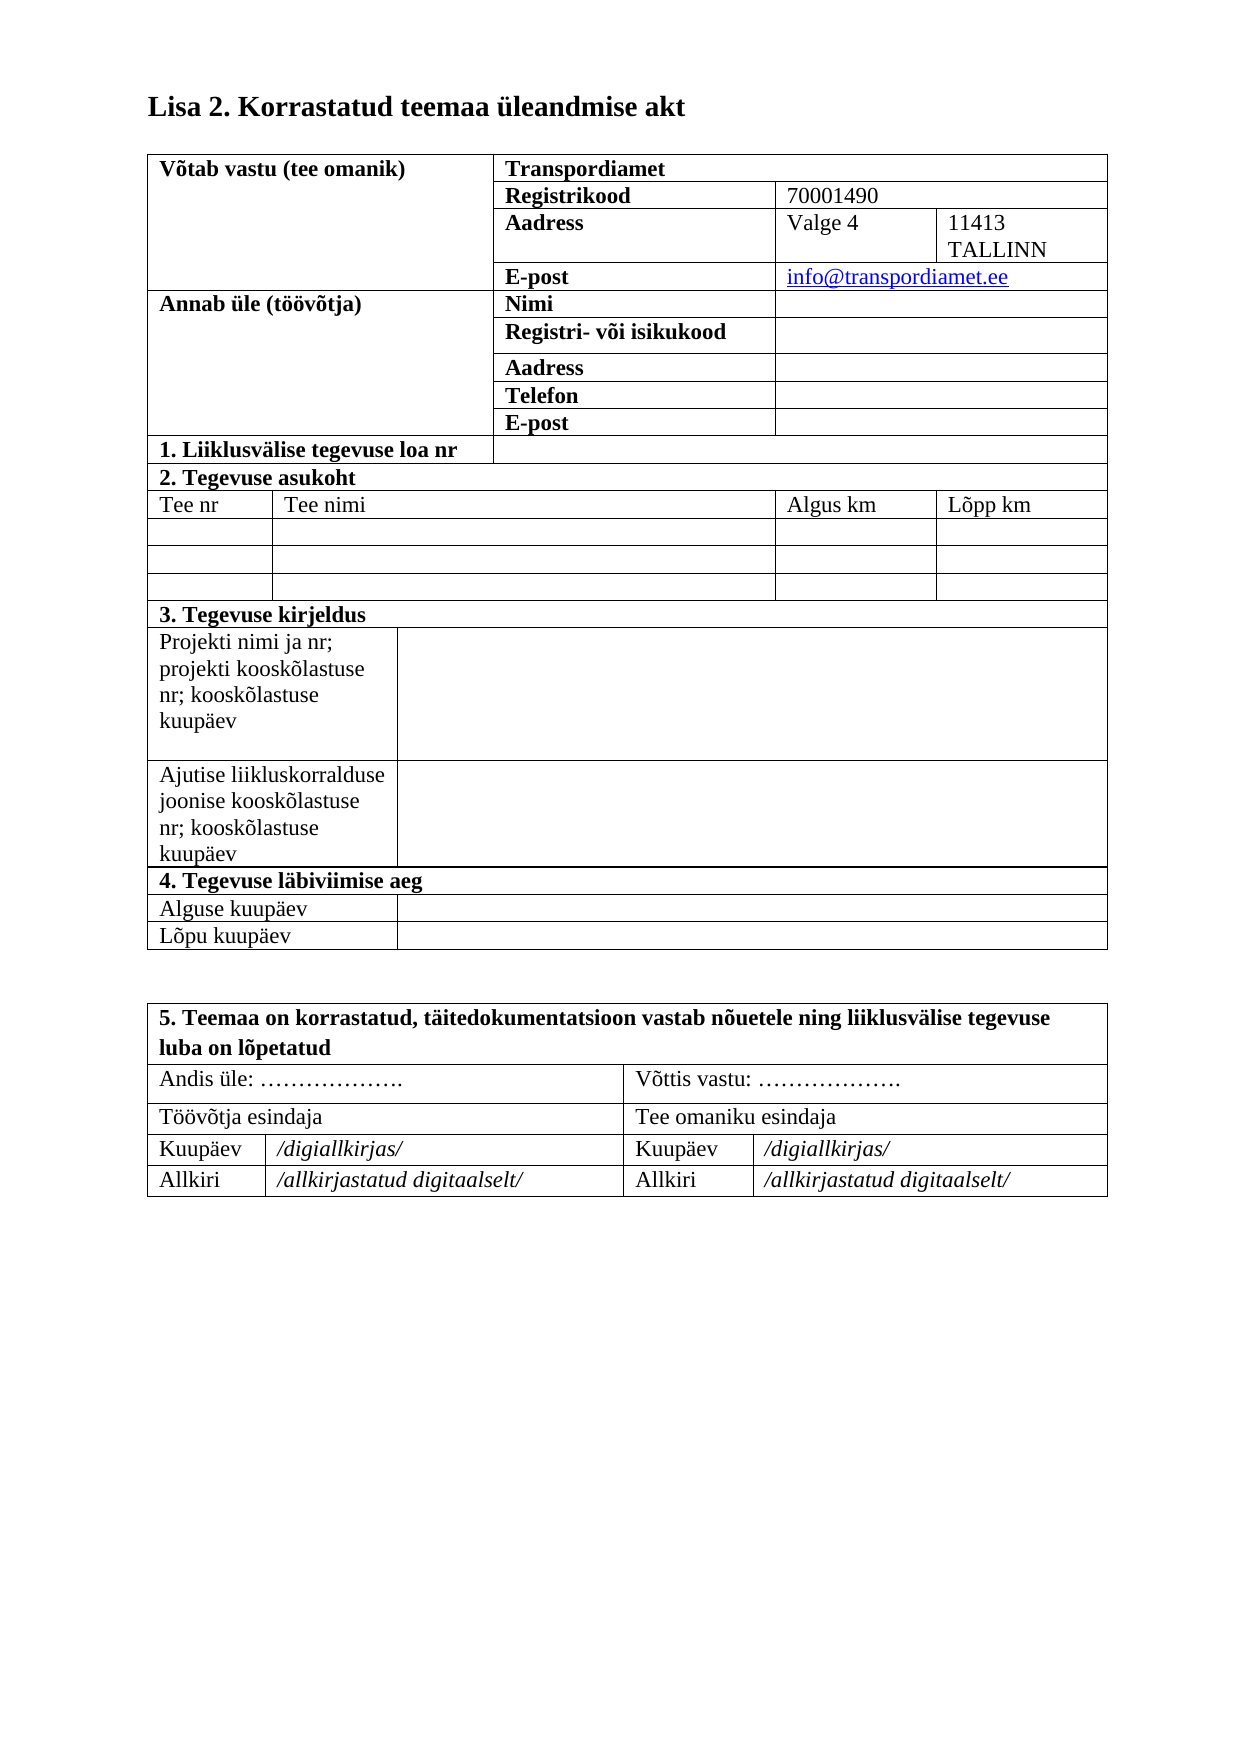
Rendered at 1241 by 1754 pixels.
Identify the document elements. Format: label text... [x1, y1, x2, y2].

table_cell [776, 318, 1107, 353]
table_header 5. Teemaa on korrastatud, täitedokumentatsioon vastab nõuetele ning liiklusvälise tegevuse luba on lõpetatud [148, 1004, 1107, 1064]
table_cell Telefon [494, 382, 775, 408]
table_cell Lõpu kuupäev [148, 922, 397, 949]
table_cell [398, 761, 1107, 866]
table_cell [776, 354, 1107, 381]
table_cell 70001490 [776, 182, 1107, 208]
table_cell Võttis vastu: ………………. [624, 1065, 1107, 1102]
table_cell [148, 574, 272, 600]
table_cell Lõpp km [937, 491, 1107, 518]
table_cell [776, 291, 1107, 317]
table_cell [148, 519, 272, 545]
table_cell 4. Tegevuse läbiviimise aeg [148, 868, 1107, 894]
table_cell Allkiri [624, 1166, 753, 1196]
table_cell [776, 546, 936, 572]
table_cell [494, 436, 1107, 463]
table_cell [273, 574, 775, 600]
table_cell [937, 546, 1107, 572]
table_header Transpordiamet [494, 155, 1107, 181]
table_cell [937, 519, 1107, 545]
table_cell /allkirjastatud digitaalselt/ [266, 1166, 623, 1196]
table_cell Tee nr [148, 491, 272, 518]
table_cell [148, 546, 272, 572]
table_cell [398, 895, 1107, 921]
table_cell 11413 TALLINN [937, 209, 1107, 262]
table_cell info@transpordiamet.ee [776, 263, 1107, 289]
table_cell Annab üle (töövõtja) [148, 291, 493, 435]
table_cell Andis üle: ………………. [148, 1065, 623, 1102]
table_cell Valge 4 [776, 209, 936, 262]
table_cell /digiallkirjas/ [754, 1135, 1107, 1165]
table_cell Algus km [776, 491, 936, 518]
table_cell Projekti nimi ja nr; projekti kooskõlastuse nr; kooskõlastuse kuupäev [148, 628, 397, 760]
table_cell [398, 628, 1107, 760]
table_cell [398, 922, 1107, 949]
table_cell /allkirjastatud digitaalselt/ [754, 1166, 1107, 1196]
table_cell 3. Tegevuse kirjeldus [148, 601, 1107, 627]
table_cell [937, 574, 1107, 600]
subtitle Lisa 2. Korrastatud teemaa üleandmise akt [148, 89, 1092, 122]
table_cell E-post [494, 263, 775, 289]
table_header Võtab vastu (tee omanik) [148, 155, 493, 289]
table_cell [776, 409, 1107, 435]
table_cell Registri- või isikukood [494, 318, 775, 353]
table_cell Allkiri [148, 1166, 265, 1196]
table_cell [776, 574, 936, 600]
table_cell Aadress [494, 209, 775, 262]
table_cell Nimi [494, 291, 775, 317]
table_cell Ajutise liikluskorralduse joonise kooskõlastuse nr; kooskõlastuse kuupäev [148, 761, 397, 866]
table_cell Tee nimi [273, 491, 775, 518]
table_cell Kuupäev [624, 1135, 753, 1165]
table_cell 2. Tegevuse asukoht [148, 464, 1107, 490]
table_cell Kuupäev [148, 1135, 265, 1165]
table_cell Töövõtja esindaja [148, 1104, 623, 1134]
table_cell [776, 382, 1107, 408]
table_cell Alguse kuupäev [148, 895, 397, 921]
table_cell [273, 519, 775, 545]
table_cell Aadress [494, 354, 775, 381]
table_cell [273, 546, 775, 572]
table_cell 1. Liiklusvälise tegevuse loa nr [148, 436, 493, 463]
table_cell Registrikood [494, 182, 775, 208]
table_cell [776, 519, 936, 545]
table_cell E-post [494, 409, 775, 435]
table_cell Tee omaniku esindaja [624, 1104, 1107, 1134]
table_cell /digiallkirjas/ [266, 1135, 623, 1165]
